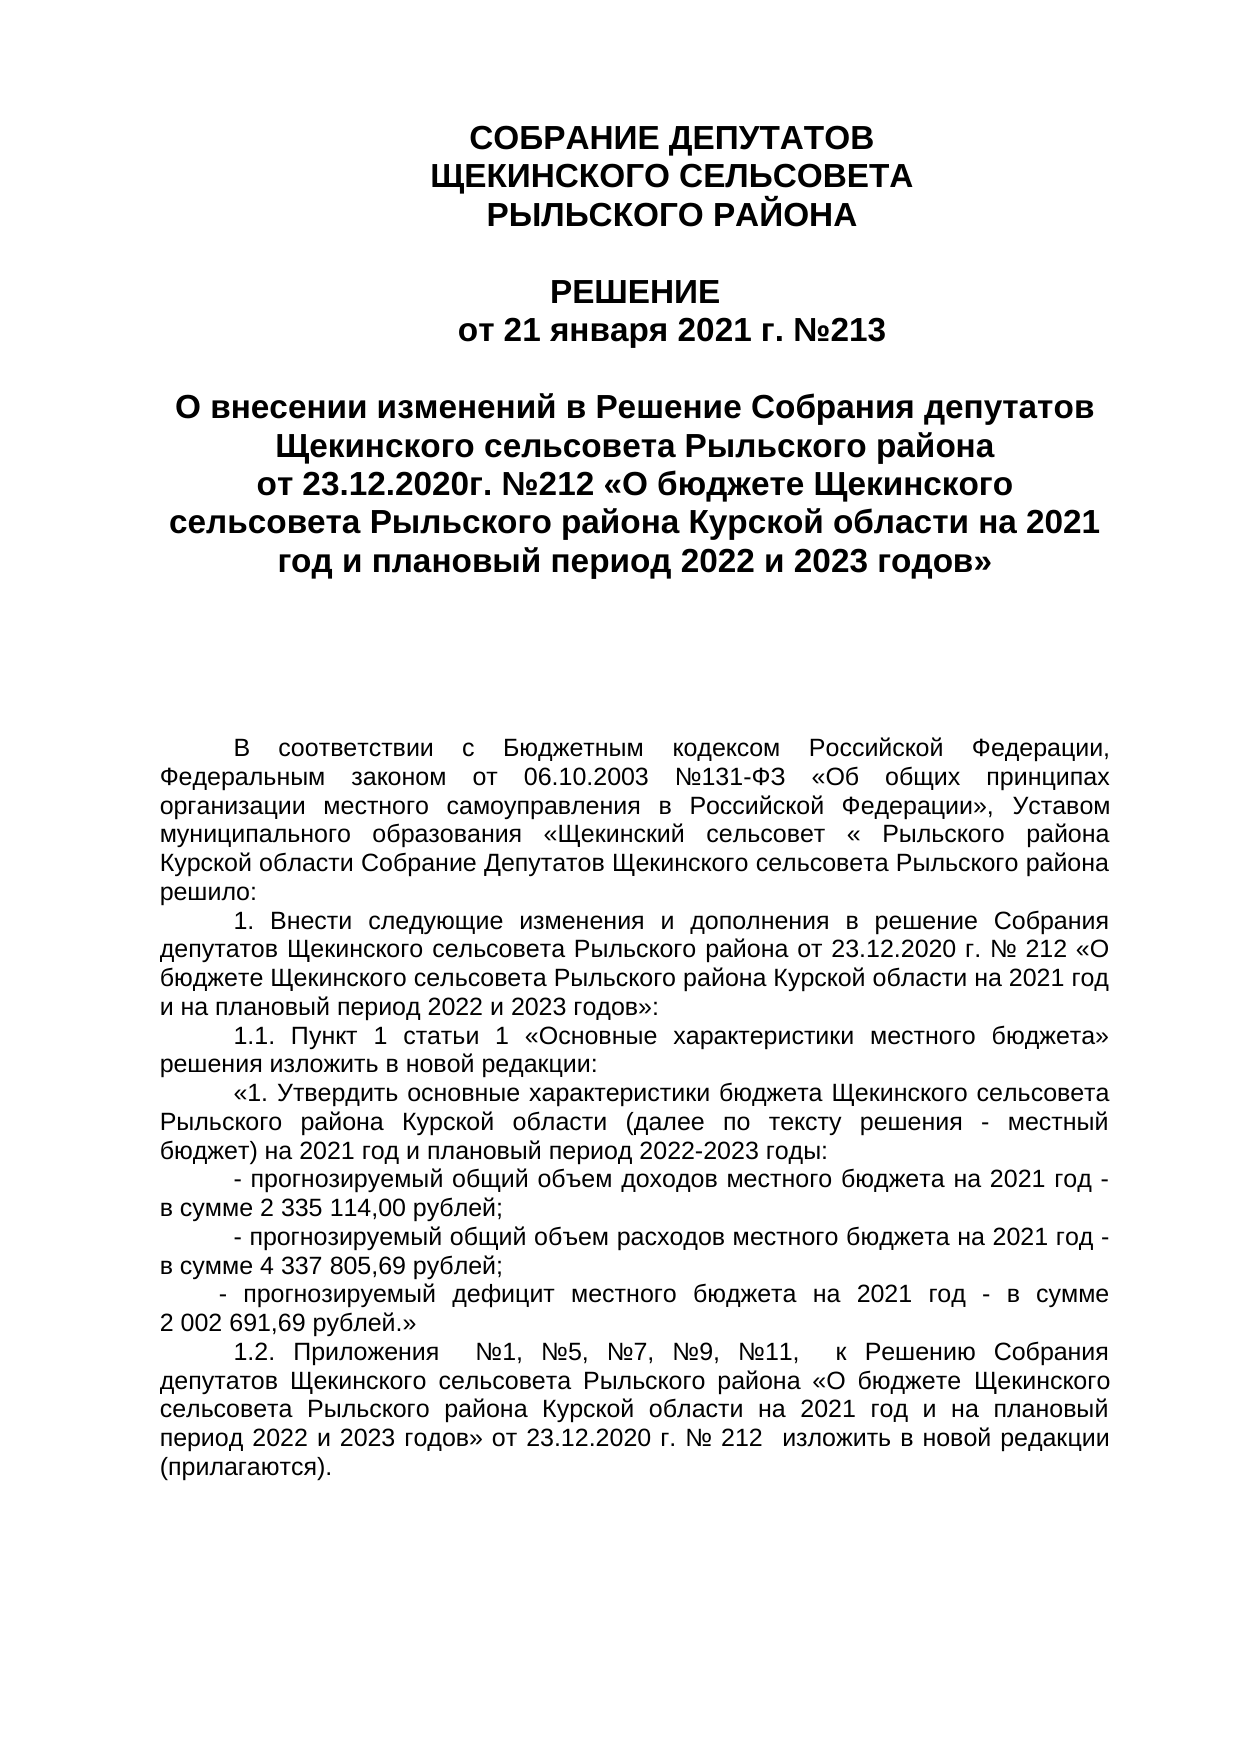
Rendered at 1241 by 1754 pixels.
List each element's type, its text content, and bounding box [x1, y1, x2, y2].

text - прогнозируемый дефицит местного бюджета на 2021 год - в сумме 2 002 691,69 рублей.» [159, 1279, 1110, 1337]
text 1. Внести следующие изменения и дополнения в решение Собрания депутатов Щекинского сельсовета Рыльского района от 23.12.2020 г. № 212 «О бюджете Щекинского сельсовета Рыльского района Курской области на 2021 год и на плановый период 2022 и 2023 годов»: [159, 906, 1110, 1021]
text - прогнозируемый общий объем расходов местного бюджета на 2021 год - в сумме 4 337 805,69 рублей; [159, 1222, 1110, 1279]
text от 23.12.2020г. №212 «О бюджете Щекинского сельсовета Рыльского района Курской области на 2021 год и плановый период 2022 и 2023 годов» [159, 464, 1110, 579]
text «1. Утвердить основные характеристики бюджета Щекинского сельсовета Рыльского района Курской области (далее по тексту решения - местный бюджет) на 2021 год и плановый период 2022-2023 годы: [159, 1078, 1110, 1164]
text РЕШЕНИЕ [159, 272, 1110, 310]
text РЫЛЬСКОГО РАЙОНА [159, 195, 1110, 233]
text ЩЕКИНСКОГО СЕЛЬСОВЕТА [159, 157, 1110, 195]
text - прогнозируемый общий объем доходов местного бюджета на 2021 год - в сумме 2 335 114,00 рублей; [159, 1164, 1110, 1222]
text 1.2. Приложения №1, №5, №7, №9, №11, к Решению Собрания депутатов Щекинского сельсовета Рыльского района «О бюджете Щекинского сельсовета Рыльского района Курской области на 2021 год и на плановый период 2022 и 2023 годов» от 23.12.2020 г. № 212 изложить в новой редакции (прилагаются). [159, 1337, 1110, 1481]
text 1.1. Пункт 1 статьи 1 «Основные характеристики местного бюджета» решения изложить в новой редакции: [159, 1021, 1110, 1078]
text В соответствии с Бюджетным кодексом Российской Федерации, Федеральным законом от 06.10.2003 №131-ФЗ «Об общих принципах организации местного самоуправления в Российской Федерации», Уставом муниципального образования «Щекинский сельсовет « Рыльского района Курской области Собрание Депутатов Щекинского сельсовета Рыльского района решило: [159, 733, 1110, 906]
text от 21 января . №213 [159, 310, 1110, 349]
text Щекинского сельсовета Рыльского района [159, 426, 1110, 464]
text СОБРАНИЕ ДЕПУТАТОВ [159, 118, 1110, 157]
text О внесении изменений в Решение Собрания депутатов [159, 387, 1110, 426]
